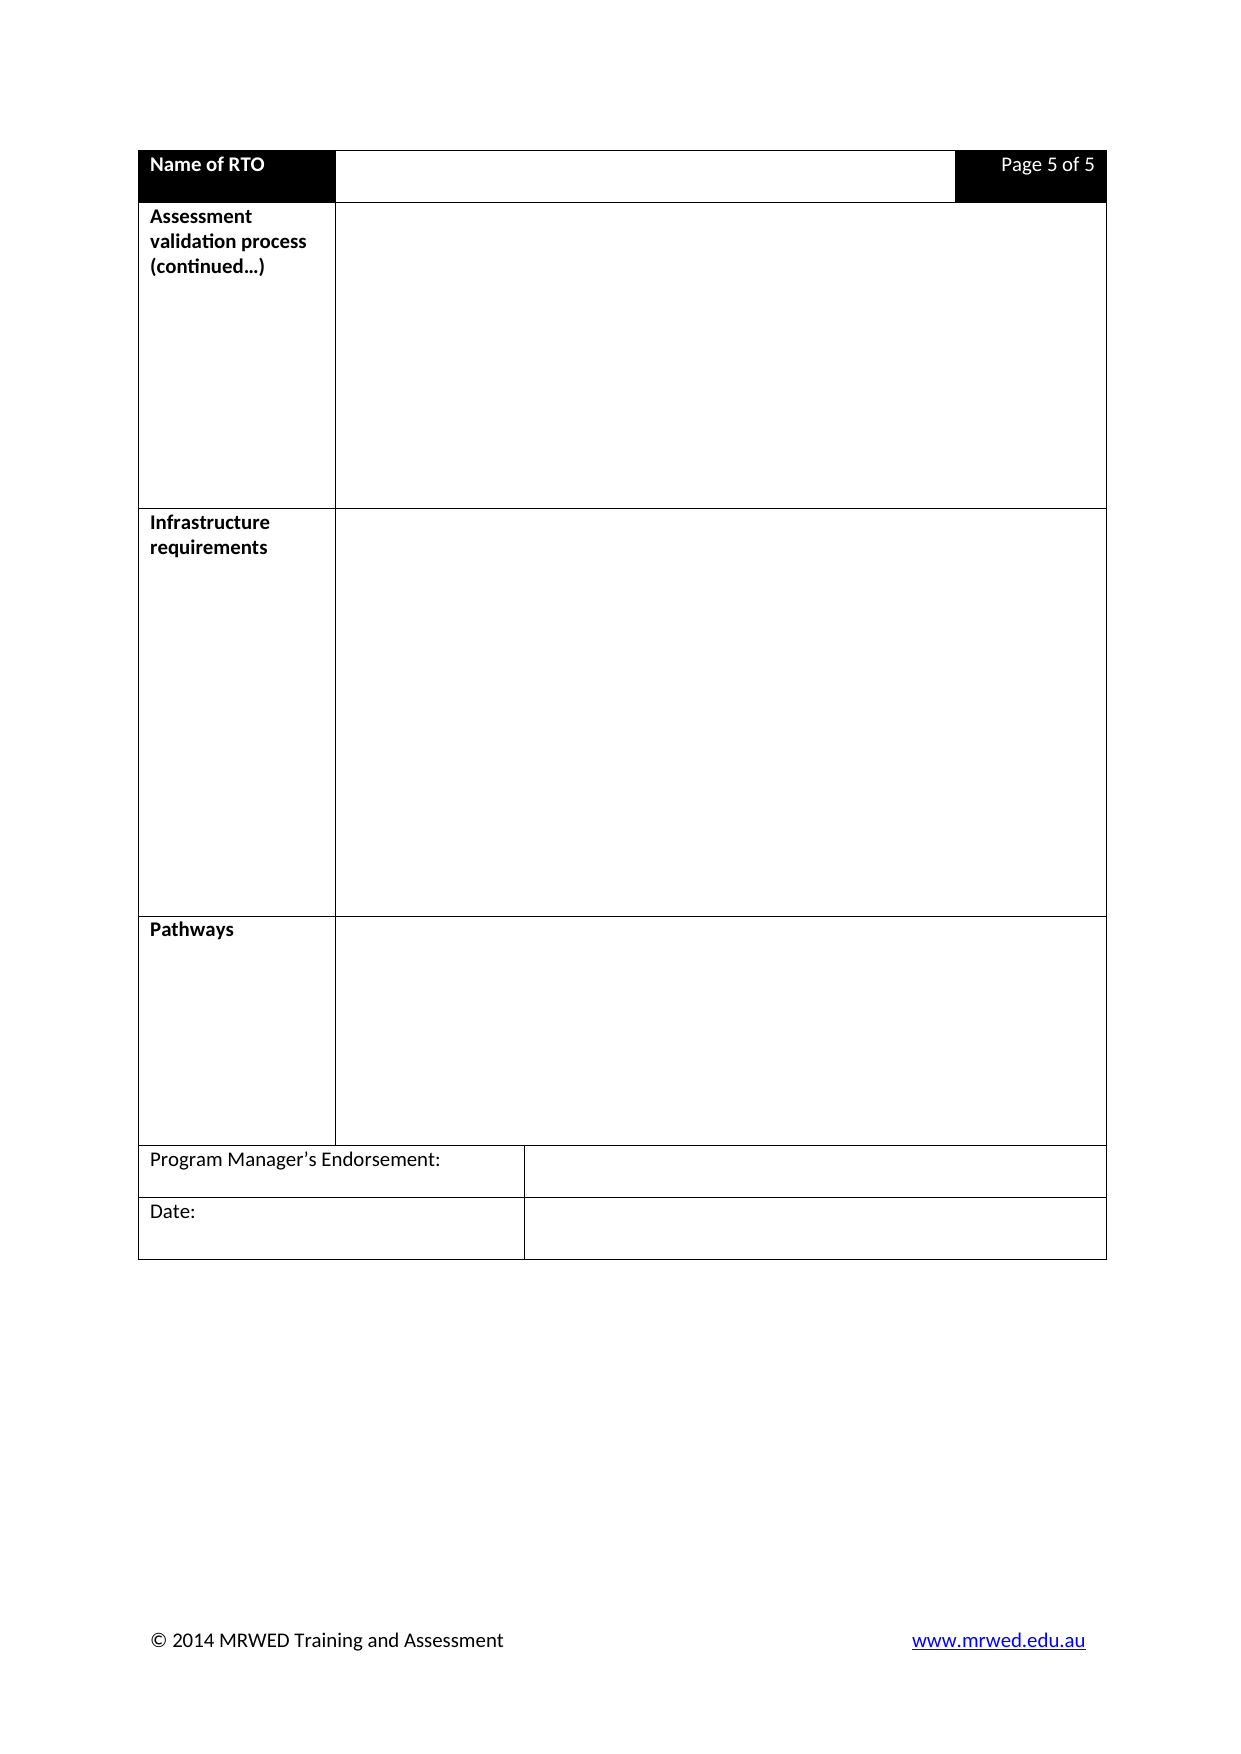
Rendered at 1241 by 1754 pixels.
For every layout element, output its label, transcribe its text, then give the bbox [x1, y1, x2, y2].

table_cell [336, 917, 1106, 1145]
table_cell [336, 509, 1106, 916]
table_cell Date: [139, 1198, 524, 1259]
table_header Page 5 of 5 [956, 151, 1106, 202]
table_cell [525, 1198, 1106, 1259]
table_cell Pathways [139, 917, 335, 1145]
table_header [336, 151, 955, 202]
table_cell [525, 1146, 1106, 1197]
table_header Name of RTO [139, 151, 335, 202]
table_cell Infrastructure requirements [139, 509, 335, 916]
table_cell [336, 203, 1106, 508]
table_cell Assessment validation process (continued…) [139, 203, 335, 508]
table_cell Program Manager’s Endorsement: [139, 1146, 524, 1197]
